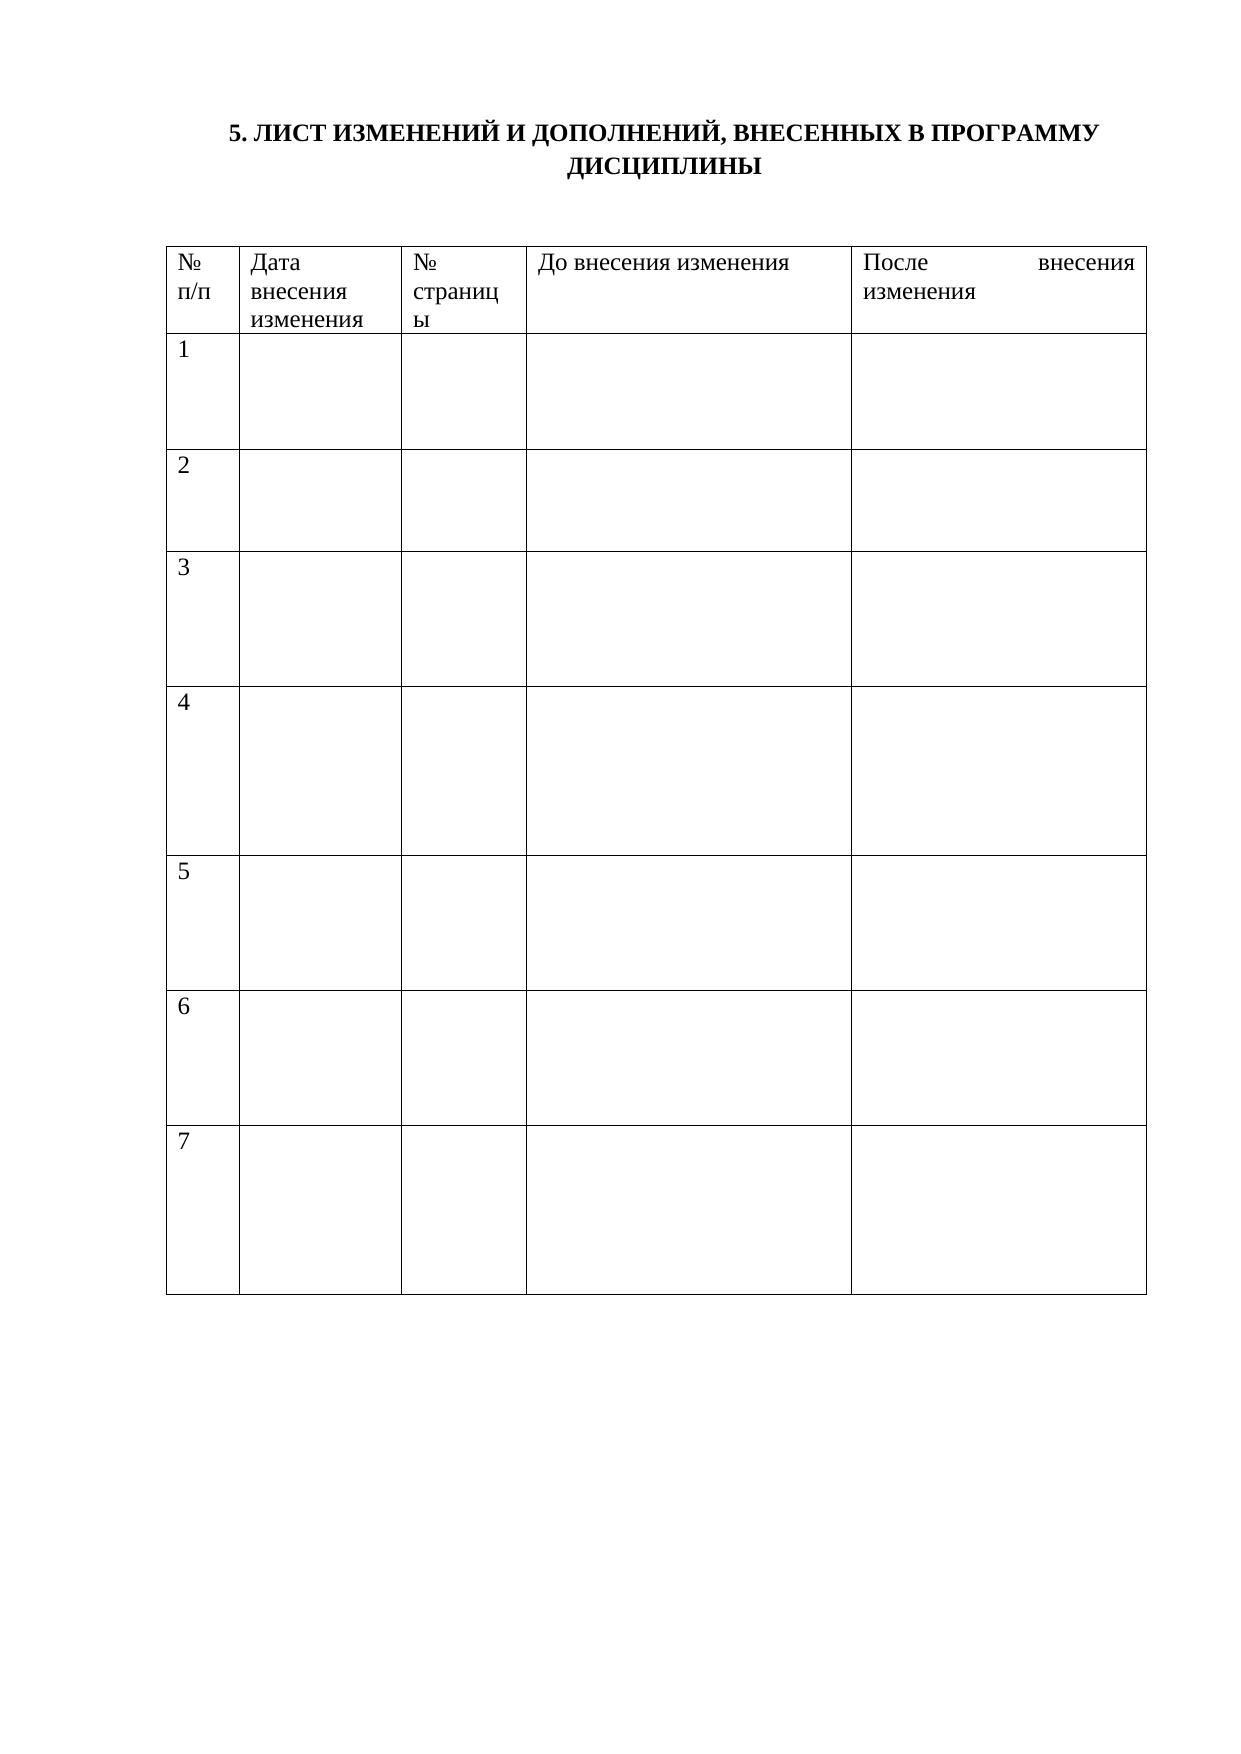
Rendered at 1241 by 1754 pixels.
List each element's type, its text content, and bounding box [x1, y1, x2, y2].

table_cell [852, 1126, 1146, 1294]
table_cell [402, 991, 526, 1125]
table_cell [240, 1126, 401, 1294]
table_cell [240, 856, 401, 990]
table_cell [240, 334, 401, 449]
table_cell 5 [167, 856, 239, 990]
table_cell [402, 552, 526, 686]
table_cell [852, 991, 1146, 1125]
table_cell 6 [167, 991, 239, 1125]
table_header До внесения изменения [527, 247, 851, 333]
table_cell [527, 450, 851, 551]
table_cell 4 [167, 687, 239, 855]
table_cell [527, 334, 851, 449]
table_cell [402, 334, 526, 449]
table_cell [527, 687, 851, 855]
table_cell [527, 991, 851, 1125]
table_header № п/п [167, 247, 239, 333]
table_cell [240, 552, 401, 686]
table_cell [240, 991, 401, 1125]
table_cell 1 [167, 334, 239, 449]
table_cell [527, 552, 851, 686]
table_cell [852, 552, 1146, 686]
table_cell [402, 1126, 526, 1294]
table_header № страницы [402, 247, 526, 333]
table_header После внесения изменения [852, 247, 1146, 333]
table_cell [852, 334, 1146, 449]
table_cell 7 [167, 1126, 239, 1294]
table_cell 2 [167, 450, 239, 551]
table_cell [852, 856, 1146, 990]
table_cell [240, 450, 401, 551]
table_cell [240, 687, 401, 855]
table_cell [402, 856, 526, 990]
table_cell [852, 687, 1146, 855]
table_cell [402, 450, 526, 551]
text 5. ЛИСТ ИЗМЕНЕНИЙ И ДОПОЛНЕНИЙ, ВНЕСЕННЫХ В ПРОГРАММУ ДИСЦИПЛИНЫ [177, 118, 1152, 180]
table_header Дата внесения изменения [240, 247, 401, 333]
table_cell 3 [167, 552, 239, 686]
table_cell [527, 1126, 851, 1294]
table_cell [402, 687, 526, 855]
table_cell [852, 450, 1146, 551]
table_cell [527, 856, 851, 990]
